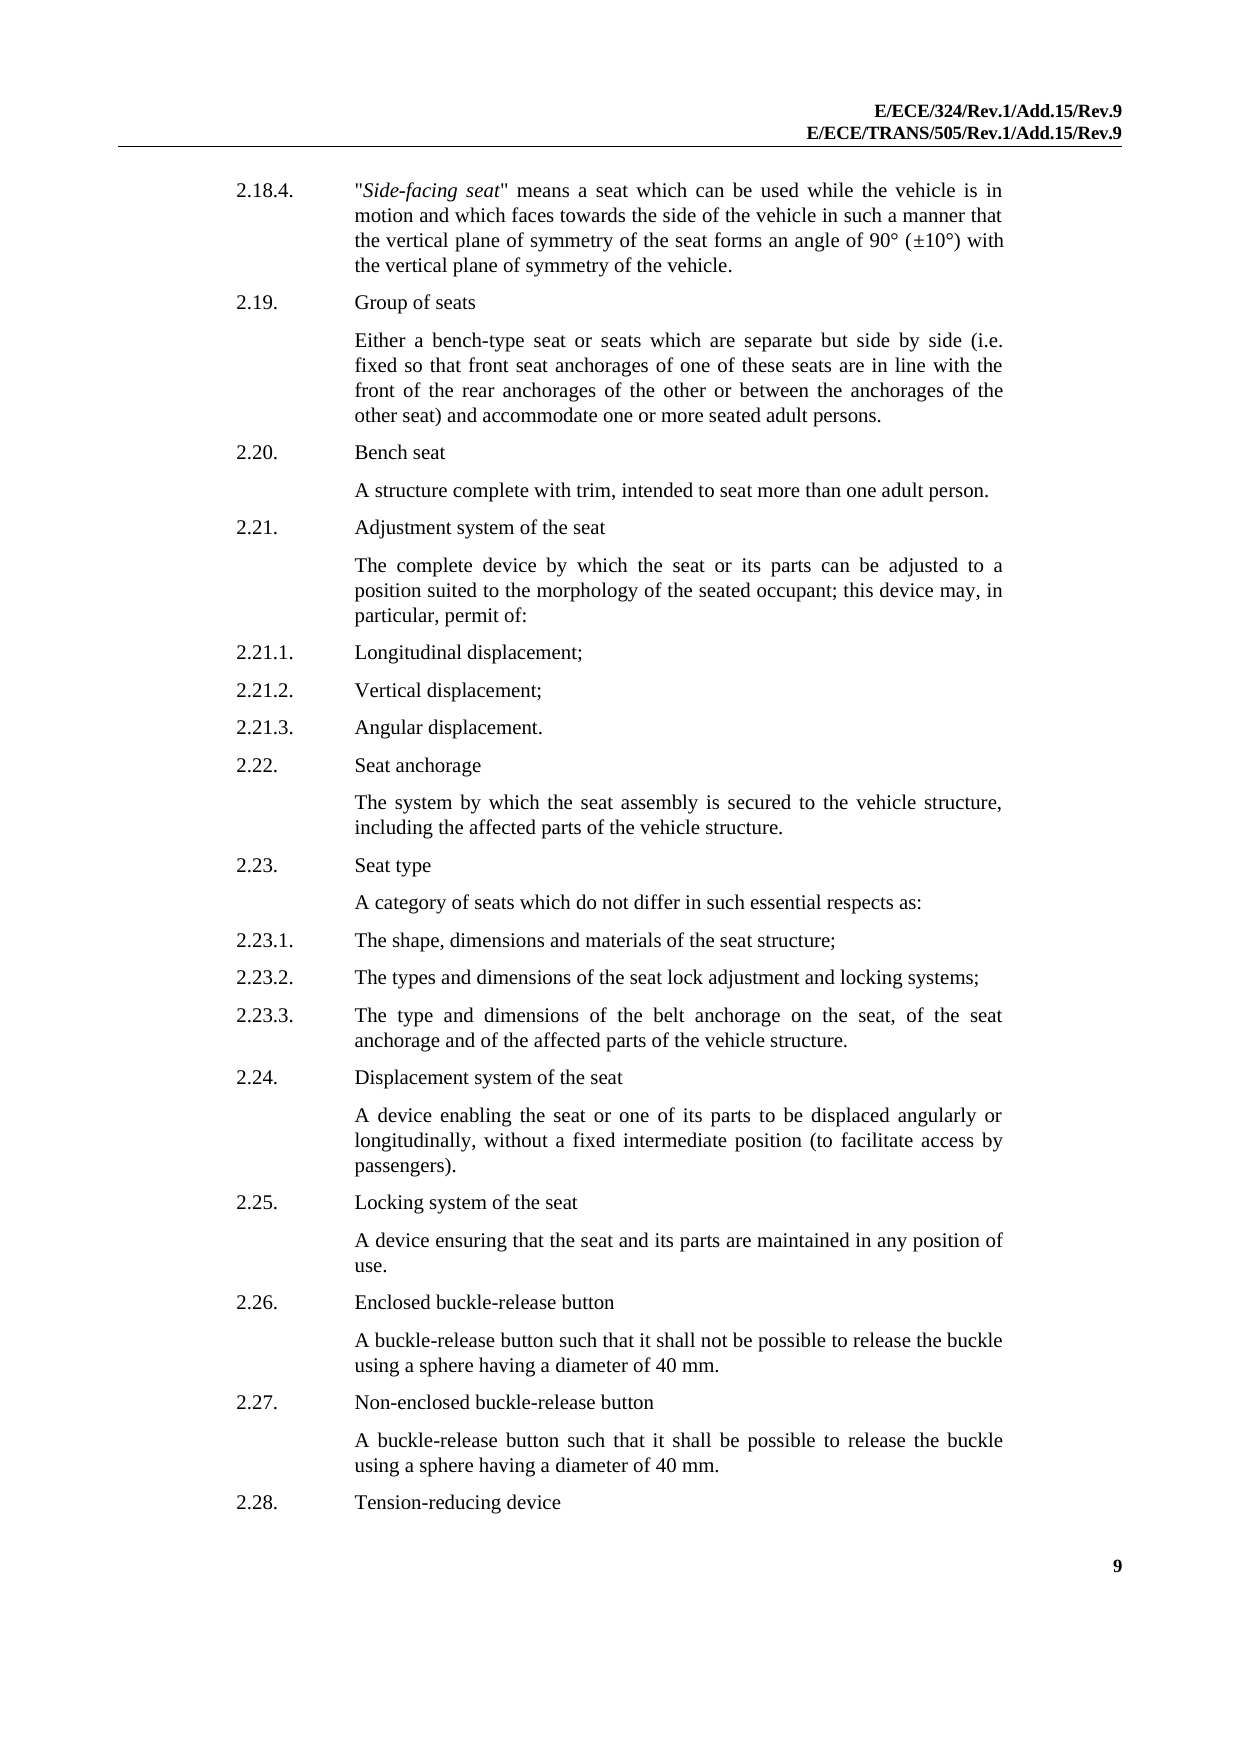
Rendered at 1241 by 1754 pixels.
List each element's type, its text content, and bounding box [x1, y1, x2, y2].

text 2.27. Non-enclosed buckle-release button [236, 1390, 1004, 1415]
text A buckle-release button such that it shall not be possible to release the buckle using a sphere having a diameter of 40 mm. [236, 1327, 1004, 1377]
text 2.25. Locking system of the seat [236, 1190, 1004, 1215]
text A device ensuring that the seat and its parts are maintained in any position of use. [236, 1227, 1004, 1277]
text 2.18.4. "Side-facing seat" means a seat which can be used while the vehicle is in motion and which faces towards the side of the vehicle in such a manner that the vertical plane of symmetry of the seat forms an angle of 90° (±10°) with the vertical plane of symmetry of the vehicle. [236, 177, 1004, 277]
text A buckle-release button such that it shall be possible to release the buckle using a sphere having a diameter of 40 mm. [236, 1427, 1004, 1477]
text 2.23.2. The types and dimensions of the seat lock adjustment and locking systems; [236, 965, 1004, 990]
text 2.23.1. The shape, dimensions and materials of the seat structure; [236, 927, 1004, 952]
text 2.28. Tension-reducing device [236, 1490, 1004, 1515]
text 2.23.3. The type and dimensions of the belt anchorage on the seat, of the seat anchorage and of the affected parts of the vehicle structure. [236, 1002, 1004, 1052]
text 2.22. Seat anchorage [236, 752, 1004, 777]
text 2.21.3. Angular displacement. [236, 715, 1004, 740]
text The system by which the seat assembly is secured to the vehicle structure, including the affected parts of the vehicle structure. [236, 790, 1004, 840]
text A structure complete with trim, intended to seat more than one adult person. [236, 477, 1004, 502]
text 2.19. Group of seats [236, 290, 1004, 315]
text 2.21.1. Longitudinal displacement; [236, 640, 1004, 665]
text 2.24. Displacement system of the seat [236, 1065, 1004, 1090]
text Either a bench-type seat or seats which are separate but side by side (i.e. fixed so that front seat anchorages of one of these seats are in line with the front of the rear anchorages of the other or between the anchorages of the other seat) and accommodate one or more seated adult persons. [236, 327, 1004, 427]
text 2.21.2. Vertical displacement; [236, 677, 1004, 702]
text 2.21. Adjustment system of the seat [236, 515, 1004, 540]
text The complete device by which the seat or its parts can be adjusted to a position suited to the morphology of the seated occupant; this device may, in particular, permit of: [236, 552, 1004, 627]
text 2.26. Enclosed buckle-release button [236, 1290, 1004, 1315]
text A category of seats which do not differ in such essential respects as: [236, 890, 1004, 915]
text 2.23. Seat type [236, 852, 1004, 877]
text A device enabling the seat or one of its parts to be displaced angularly or longitudinally, without a fixed intermediate position (to facilitate access by passengers). [236, 1102, 1004, 1177]
text 2.20. Bench seat [236, 440, 1004, 465]
